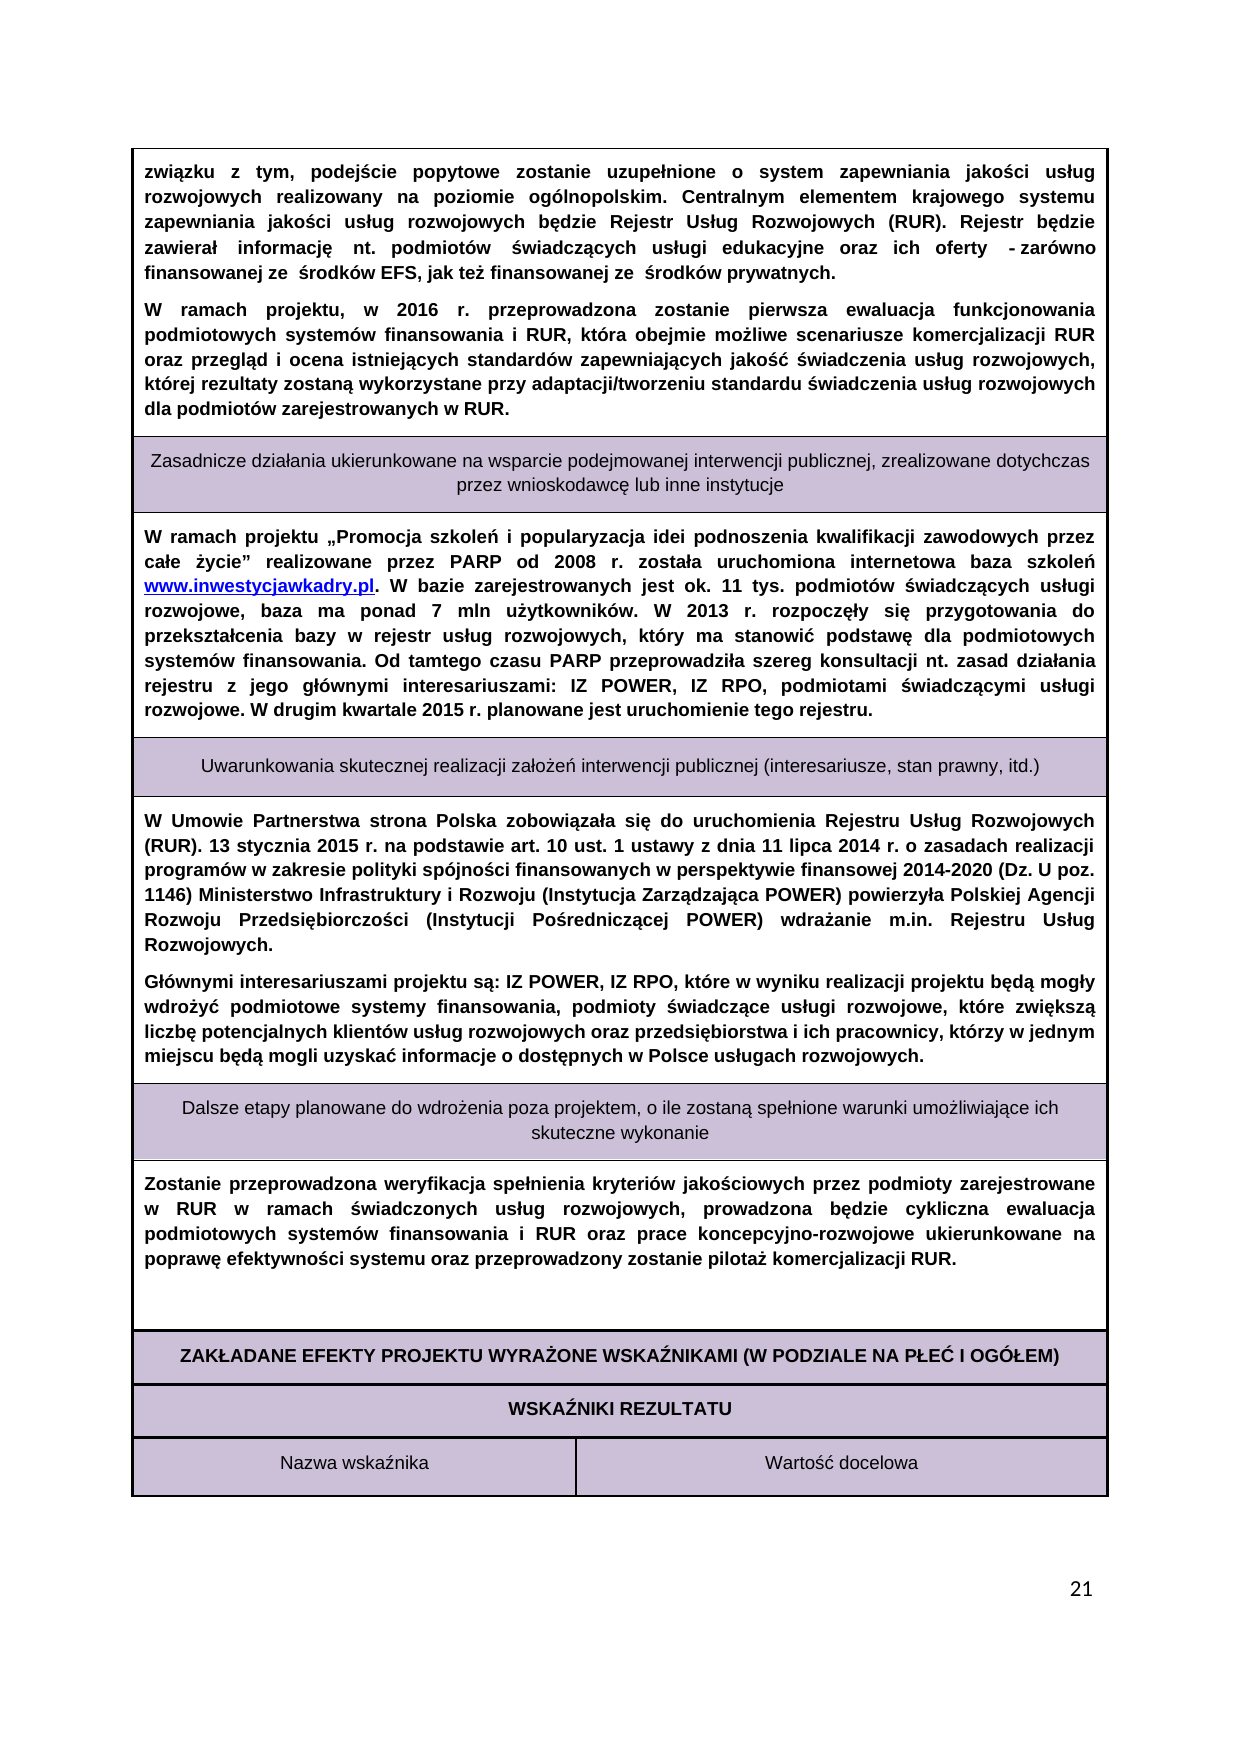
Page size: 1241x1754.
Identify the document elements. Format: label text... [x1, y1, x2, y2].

table_cell Uwarunkowania skutecznej realizacji założeń interwencji publicznej (interesariusze, stan prawny, itd.) [134, 738, 1106, 796]
table_cell Zostanie przeprowadzona weryfikacja spełnienia kryteriów jakościowych przez podmioty zarejestrowane w RUR w ramach świadczonych usług rozwojowych, prowadzona będzie cykliczna ewaluacja podmiotowych systemów finansowania i RUR oraz prace koncepcyjno-rozwojowe ukierunkowane na poprawę efektywności systemu oraz przeprowadzony zostanie pilotaż komercjalizacji RUR. [134, 1161, 1106, 1329]
table_cell W ramach projektu „Promocja szkoleń i popularyzacja idei podnoszenia kwalifikacji zawodowych przez całe życie” realizowane przez PARP od 2008 r. została uruchomiona internetowa baza szkoleń www.inwestycjawkadry.pl. W bazie zarejestrowanych jest ok. 11 tys. podmiotów świadczących usługi rozwojowe, baza ma ponad 7 mln użytkowników. W 2013 r. rozpoczęły się przygotowania do przekształcenia bazy w rejestr usług rozwojowych, który ma stanowić podstawę dla podmiotowych systemów finansowania. Od tamtego czasu PARP przeprowadziła szereg konsultacji nt. zasad działania rejestru z jego głównymi interesariuszami: IZ POWER, IZ RPO, podmiotami świadczącymi usługi rozwojowe. W drugim kwartale 2015 r. planowane jest uruchomienie tego rejestru. [134, 513, 1106, 737]
table_cell Dalsze etapy planowane do wdrożenia poza projektem, o ile zostaną spełnione warunki umożliwiające ich skuteczne wykonanie [134, 1084, 1106, 1159]
table_cell WSKAŹNIKI REZULTATU [134, 1386, 1106, 1436]
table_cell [134, 149, 1106, 436]
table_cell ZAKŁADANE EFEKTY PROJEKTU WYRAŻONE WSKAŹNIKAMI (W PODZIALE NA PŁEĆ I OGÓŁEM) [134, 1332, 1106, 1383]
table_cell Zasadnicze działania ukierunkowane na wsparcie podejmowanej interwencji publicznej, zrealizowane dotychczas przez wnioskodawcę lub inne instytucje [134, 437, 1106, 512]
table_cell W Umowie Partnerstwa strona Polska zobowiązała się do uruchomienia Rejestru Usług Rozwojowych (RUR). 13 stycznia 2015 r. na podstawie art. 10 ust. 1 ustawy z dnia 11 lipca 2014 r. o zasadach realizacji programów w zakresie polityki spójności finansowanych w perspektywie finansowej 2014-2020 (Dz. U poz. 1146) Ministerstwo Infrastruktury i Rozwoju (Instytucja Zarządzająca POWER) powierzyła Polskiej Agencji Rozwoju Przedsiębiorczości (Instytucji Pośredniczącej POWER) wdrażanie m.in. Rejestru Usług Rozwojowych. Głównymi interesariuszami projektu są: IZ POWER, IZ RPO, które w wyniku realizacji projektu będą mogły wdrożyć podmiotowe systemy finansowania, podmioty świadczące usługi rozwojowe, które zwiększą liczbę potencjalnych klientów usług rozwojowych oraz przedsiębiorstwa i ich pracownicy, którzy w jednym miejscu będą mogli uzyskać informacje o dostępnych w Polsce usługach rozwojowych. [134, 797, 1106, 1083]
table_cell Nazwa wskaźnika [134, 1439, 575, 1495]
table_cell Wartość docelowa [577, 1439, 1106, 1495]
